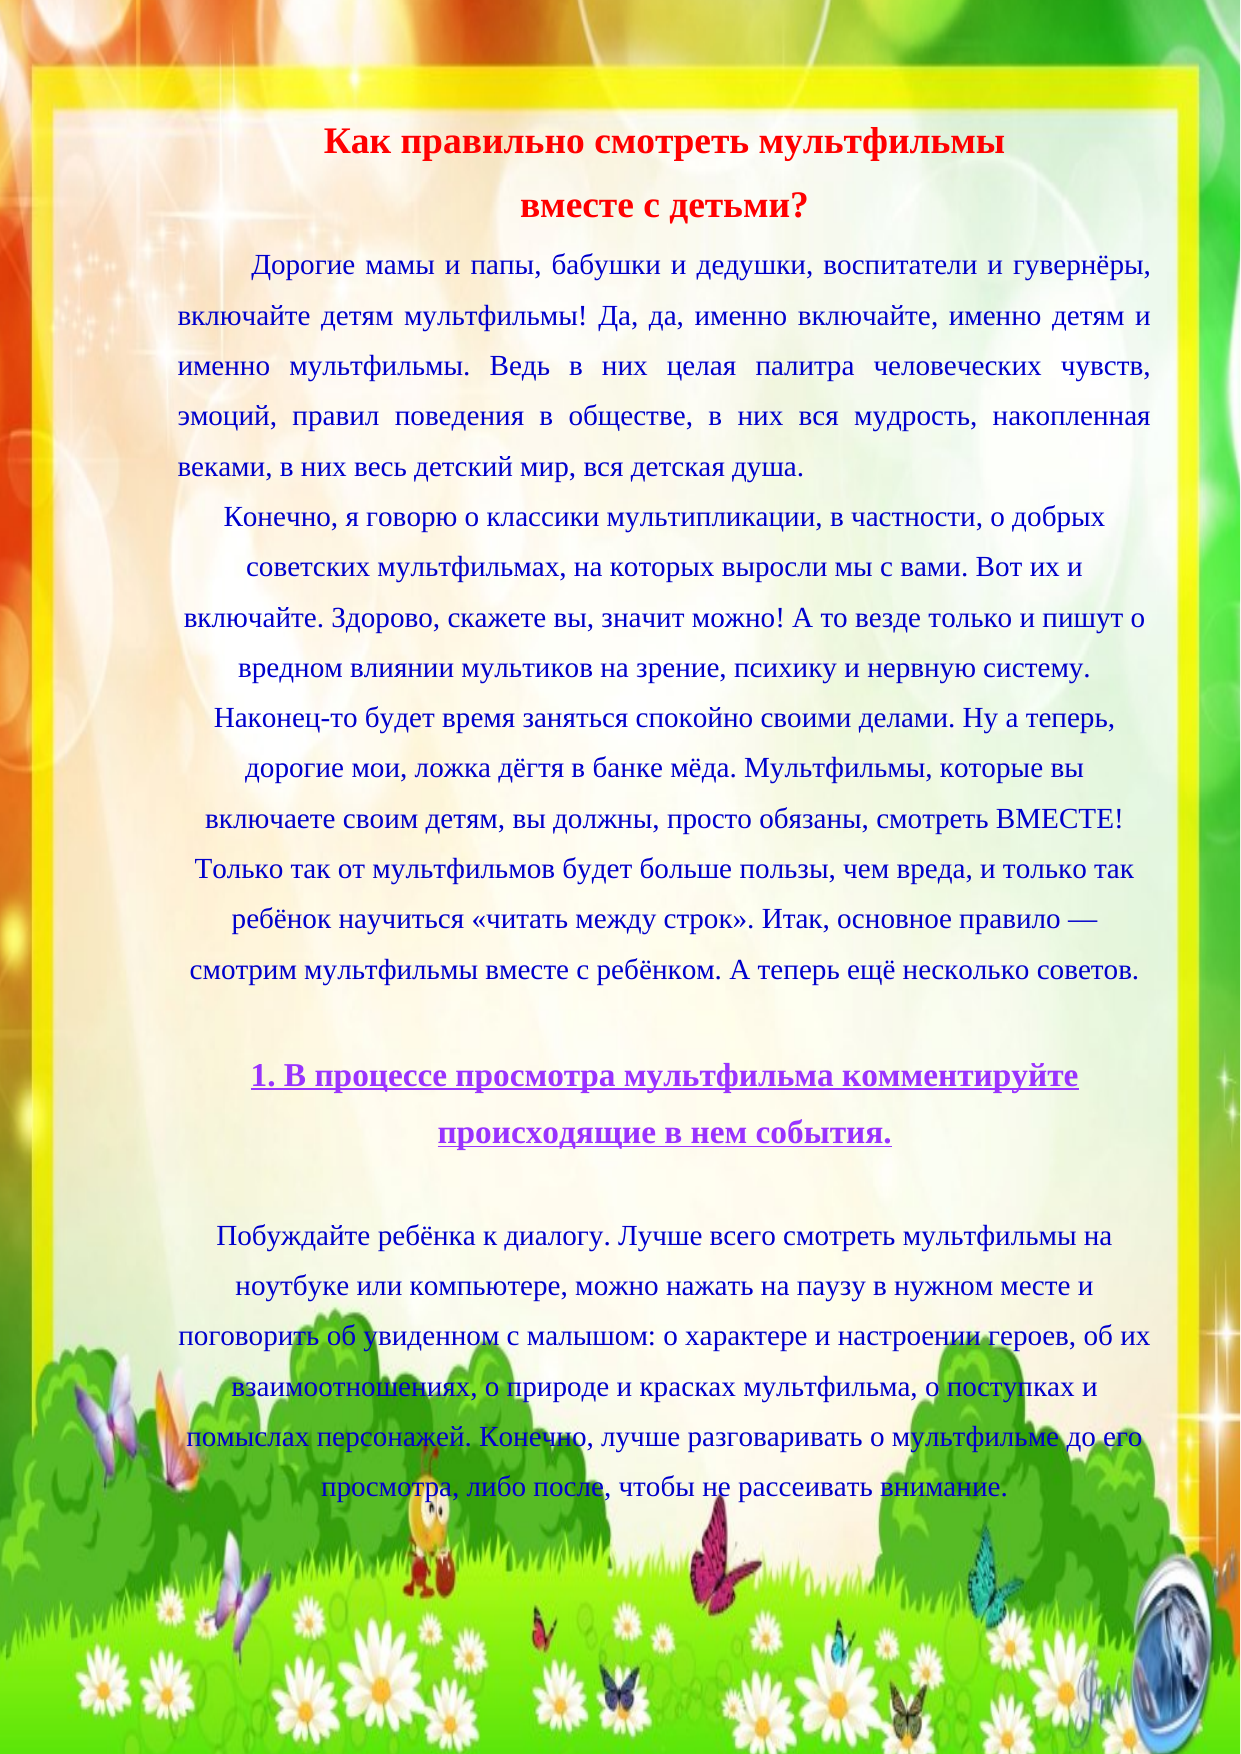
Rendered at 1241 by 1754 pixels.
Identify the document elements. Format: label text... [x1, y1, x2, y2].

text Конечно, я говорю о классики мультипликации, в частности, о добрых советских мультфильмах, на которых выросли мы с вами. Вот их и включайте. Здорово, скажете вы, значит можно! А то везде только и пишут о вредном влиянии мультиков на зрение, психику и нервную систему. Наконец-то будет время заняться спокойно своими делами. Ну а теперь, дорогие мои, ложка дёгтя в банке мёда. Мультфильмы, которые вы включаете своим детям, вы должны, просто обязаны, смотреть ВМЕСТЕ! Только так от мультфильмов будет больше пользы, чем вреда, и только так ребёнок научиться «читать между строк». Итак, основное правило — смотрим мультфильмы вместе с ребёнком. А теперь ещё несколько советов. 1. В процессе просмотра мультфильма комментируйте происходящие в нем события. Побуждайте ребёнка к диалогу. Лучше всего смотреть мультфильмы на ноутбуке или компьютере, можно нажать на паузу в нужном месте и поговорить об увиденном с малышом: о характере и настроении героев, об их взаимоотношениях, о природе и красках мультфильма, о поступках и помыслах персонажей. Конечно, лучше разговаривать о мультфильме до его просмотра, либо после, чтобы не рассеивать внимание. [177, 499, 1152, 1503]
text Дорогие мамы и папы, бабушки и дедушки, воспитатели и гувернёры, включайте детям мультфильмы! Да, да, именно включайте, именно детям и именно мультфильмы. Ведь в них целая палитра человеческих чувств, эмоций, правил поведения в обществе, в них вся мудрость, накопленная веками, в них весь детский мир, вся детская душа. [177, 247, 1152, 482]
text вместе с детьми? [177, 183, 1152, 226]
picture [0, 0, 1241, 1754]
text Как правильно смотреть мультфильмы [177, 118, 1152, 161]
